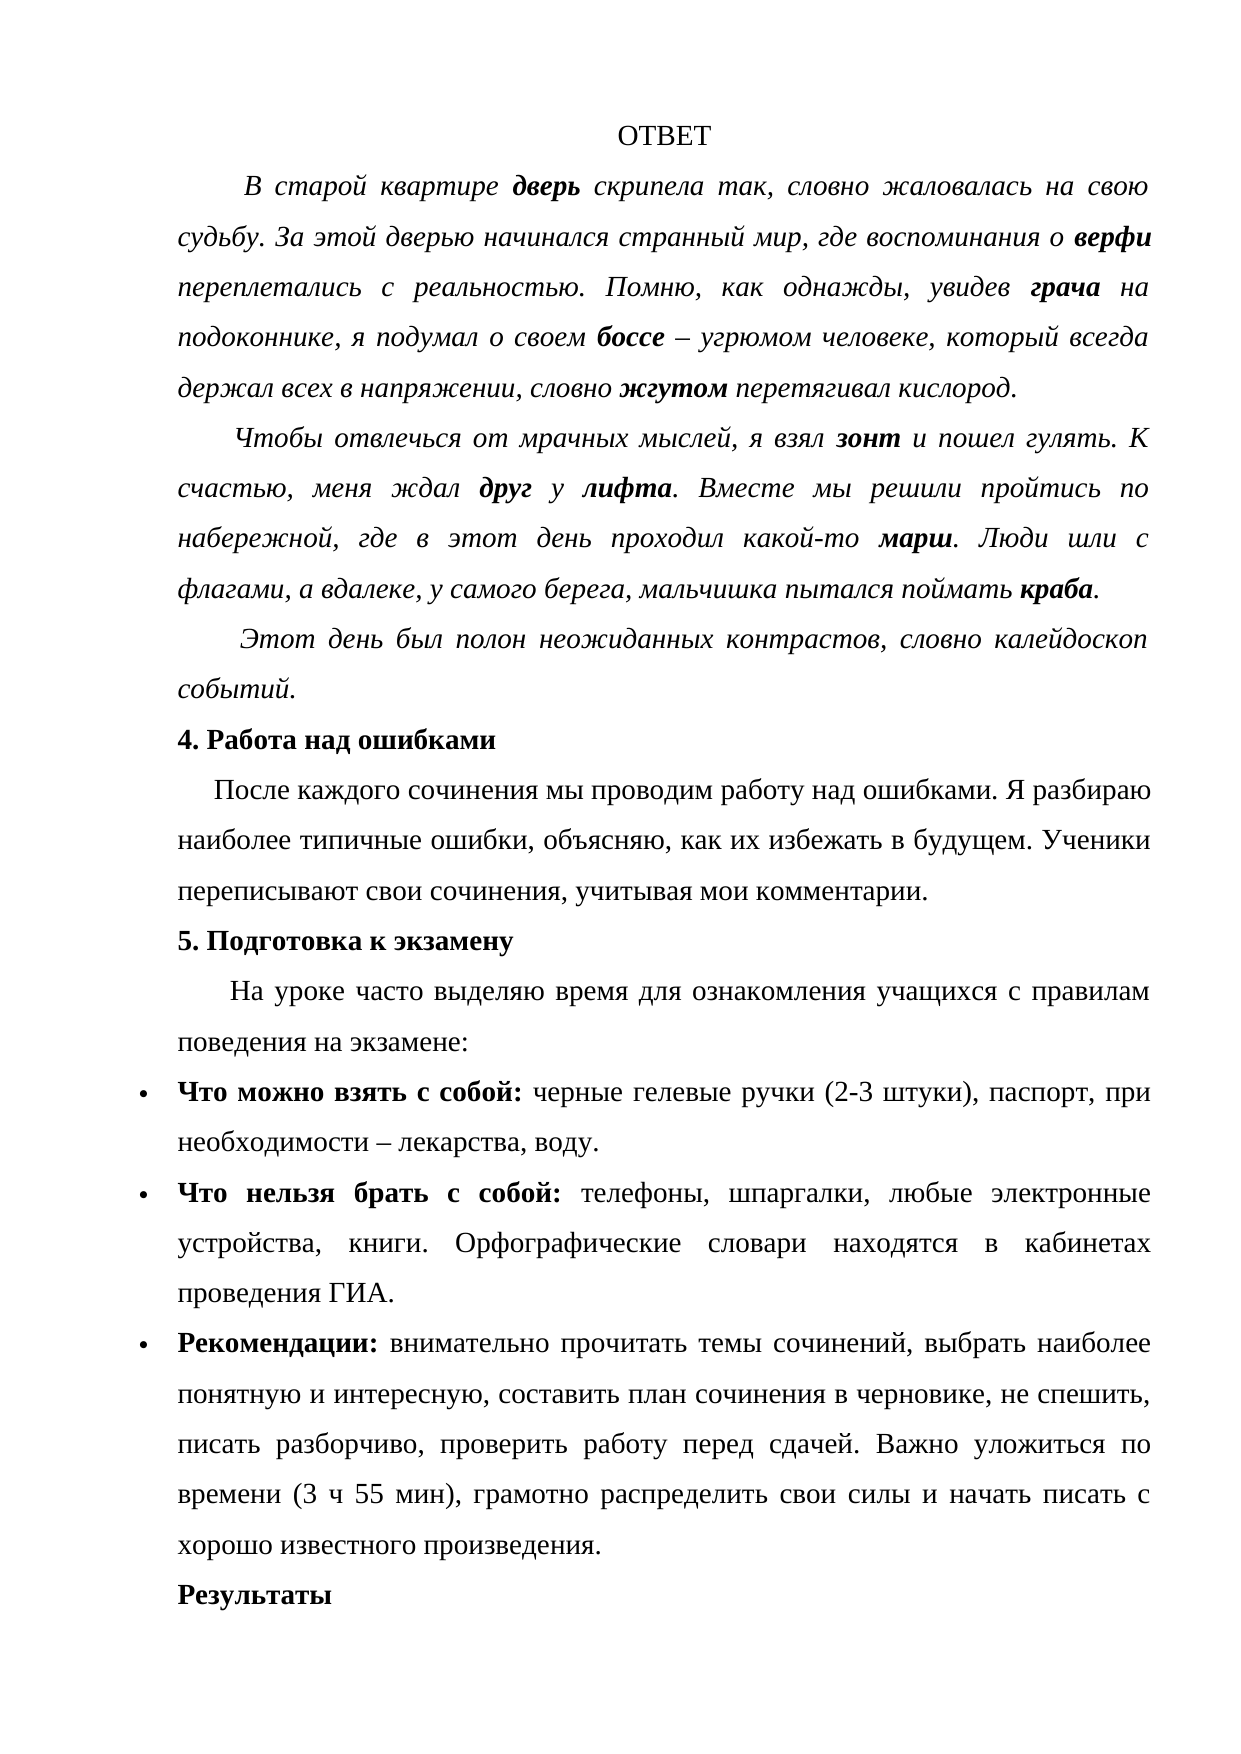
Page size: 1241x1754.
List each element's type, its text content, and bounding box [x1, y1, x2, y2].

text После каждого сочинения мы проводим работу над ошибками. Я разбираю наиболее типичные ошибки, объясняю, как их избежать в будущем. Ученики переписывают свои сочинения, учитывая мои комментарии. [177, 772, 1152, 906]
text ОТВЕТ [177, 118, 1152, 152]
text В старой квартире дверь скрипела так, словно жаловалась на свою судьбу. За этой дверью начинался странный мир, где воспоминания о верфи переплетались с реальностью. Помню, как однажды, увидев грача на подоконнике, я подумал о своем боссе – угрюмом человеке, который всегда держал всех в напряжении, словно жгутом перетягивал кислород. [177, 168, 1152, 403]
text На уроке часто выделяю время для ознакомления учащихся с правилам поведения на экзамене: [177, 973, 1152, 1057]
text 4. Работа над ошибками [177, 722, 1152, 755]
text Этот день был полон неожиданных контрастов, словно калейдоскоп событий. [177, 621, 1152, 705]
list Рекомендации: внимательно прочитать темы сочинений, выбрать наиболее понятную и интересную, составить план сочинения в черновике, не спешить, писать разборчиво, проверить работу перед сдачей. Важно уложиться по времени (3 ч 55 мин), грамотно распределить свои силы и начать писать с хорошо известного произведения. [140, 1326, 1152, 1560]
text Результаты [177, 1577, 1152, 1611]
text Чтобы отвлечься от мрачных мыслей, я взял зонт и пошел гулять. К счастью, меня ждал друг у лифта. Вместе мы решили пройтись по набережной, где в этот день проходил какой-то марш. Люди шли с флагами, а вдалеке, у самого берега, мальчишка пытался поймать краба. [177, 420, 1152, 604]
text 5. Подготовка к экзамену [177, 923, 1152, 957]
list Что можно взять с собой: черные гелевые ручки (2-3 штуки), паспорт, при необходимости – лекарства, воду. [140, 1074, 1152, 1158]
list Что нельзя брать с собой: телефоны, шпаргалки, любые электронные устройства, книги. Орфографические словари находятся в кабинетах проведения ГИА. [140, 1175, 1152, 1309]
